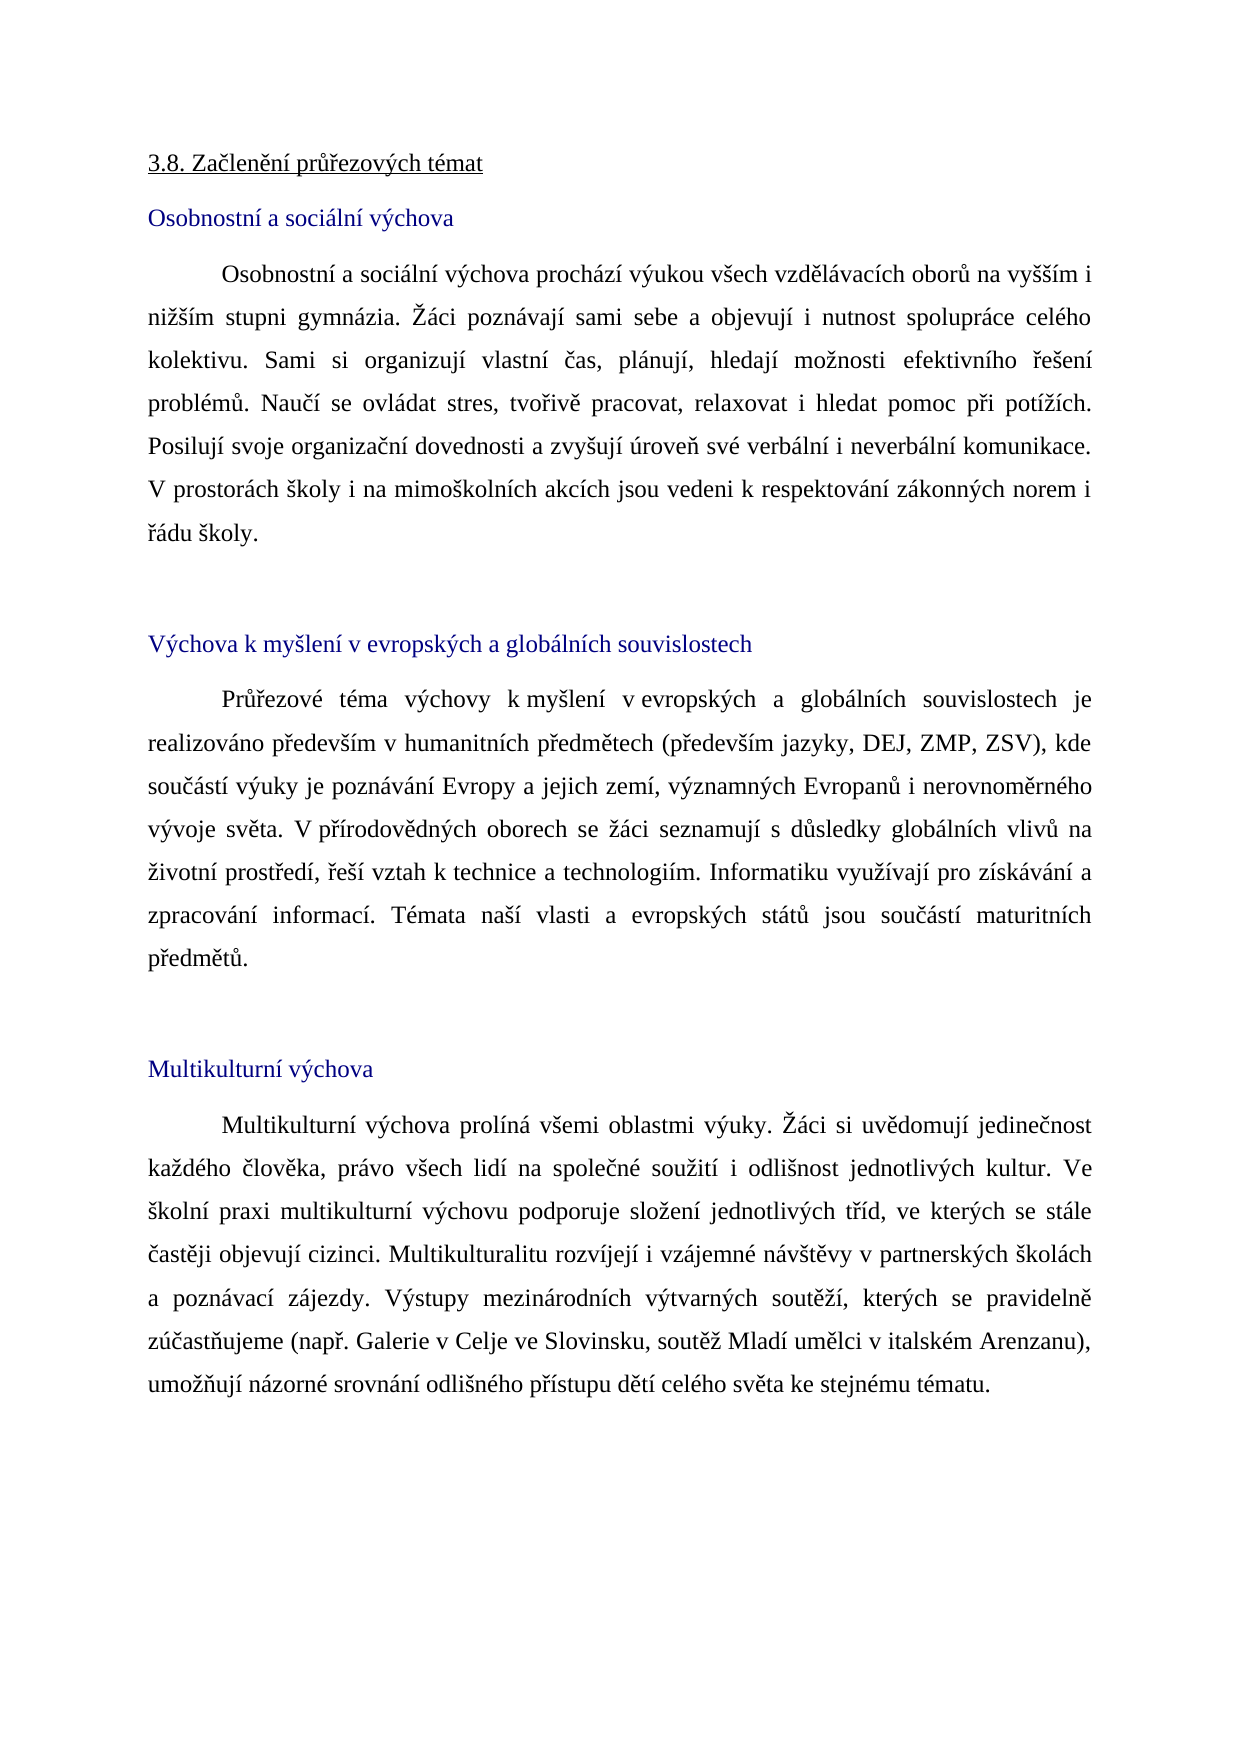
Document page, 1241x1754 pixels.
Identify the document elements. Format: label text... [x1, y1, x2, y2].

text Osobnostní a sociální výchova [148, 203, 1093, 232]
text Výchova k myšlení v evropských a globálních souvislostech [148, 629, 1093, 658]
text Multikulturní výchova [148, 1054, 1093, 1083]
text 3.8. Začlenění průřezových témat [148, 148, 1093, 176]
text Průřezové téma výchovy k myšlení v evropských a globálních souvislostech je realizováno především v humanitních předmětech (především jazyky, DEJ, ZMP, ZSV), kde součástí výuky je poznávání Evropy a jejich zemí, významných Evropanů i nerovnoměrného vývoje světa. V přírodovědných oborech se žáci seznamují s důsledky globálních vlivů na životní prostředí, řeší vztah k technice a technologiím. Informatiku využívají pro získávání a zpracování informací. Témata naší vlasti a evropských států jsou součástí maturitních předmětů. [148, 684, 1093, 972]
text Multikulturní výchova prolíná všemi oblastmi výuky. Žáci si uvědomují jedinečnost každého člověka, právo všech lidí na společné soužití i odlišnost jednotlivých kultur. Ve školní praxi multikulturní výchovu podporuje složení jednotlivých tříd, ve kterých se stále častěji objevují cizinci. Multikulturalitu rozvíjejí i vzájemné návštěvy v partnerských školách a poznávací zájezdy. Výstupy mezinárodních výtvarných soutěží, kterých se pravidelně zúčastňujeme (např. Galerie v Celje ve Slovinsku, soutěž Mladí umělci v italském Arenzanu), umožňují názorné srovnání odlišného přístupu dětí celého světa ke stejnému tématu. [148, 1110, 1093, 1398]
text Osobnostní a sociální výchova prochází výukou všech vzdělávacích oborů na vyšším i nižším stupni gymnázia. Žáci poznávají sami sebe a objevují i nutnost spolupráce celého kolektivu. Sami si organizují vlastní čas, plánují, hledají možnosti efektivního řešení problémů. Naučí se ovládat stres, tvořivě pracovat, relaxovat i hledat pomoc při potížích. Posilují svoje organizační dovednosti a zvyšují úroveň své verbální i neverbální komunikace. V prostorách školy i na mimoškolních akcích jsou vedeni k respektování zákonných norem i řádu školy. [148, 259, 1093, 546]
